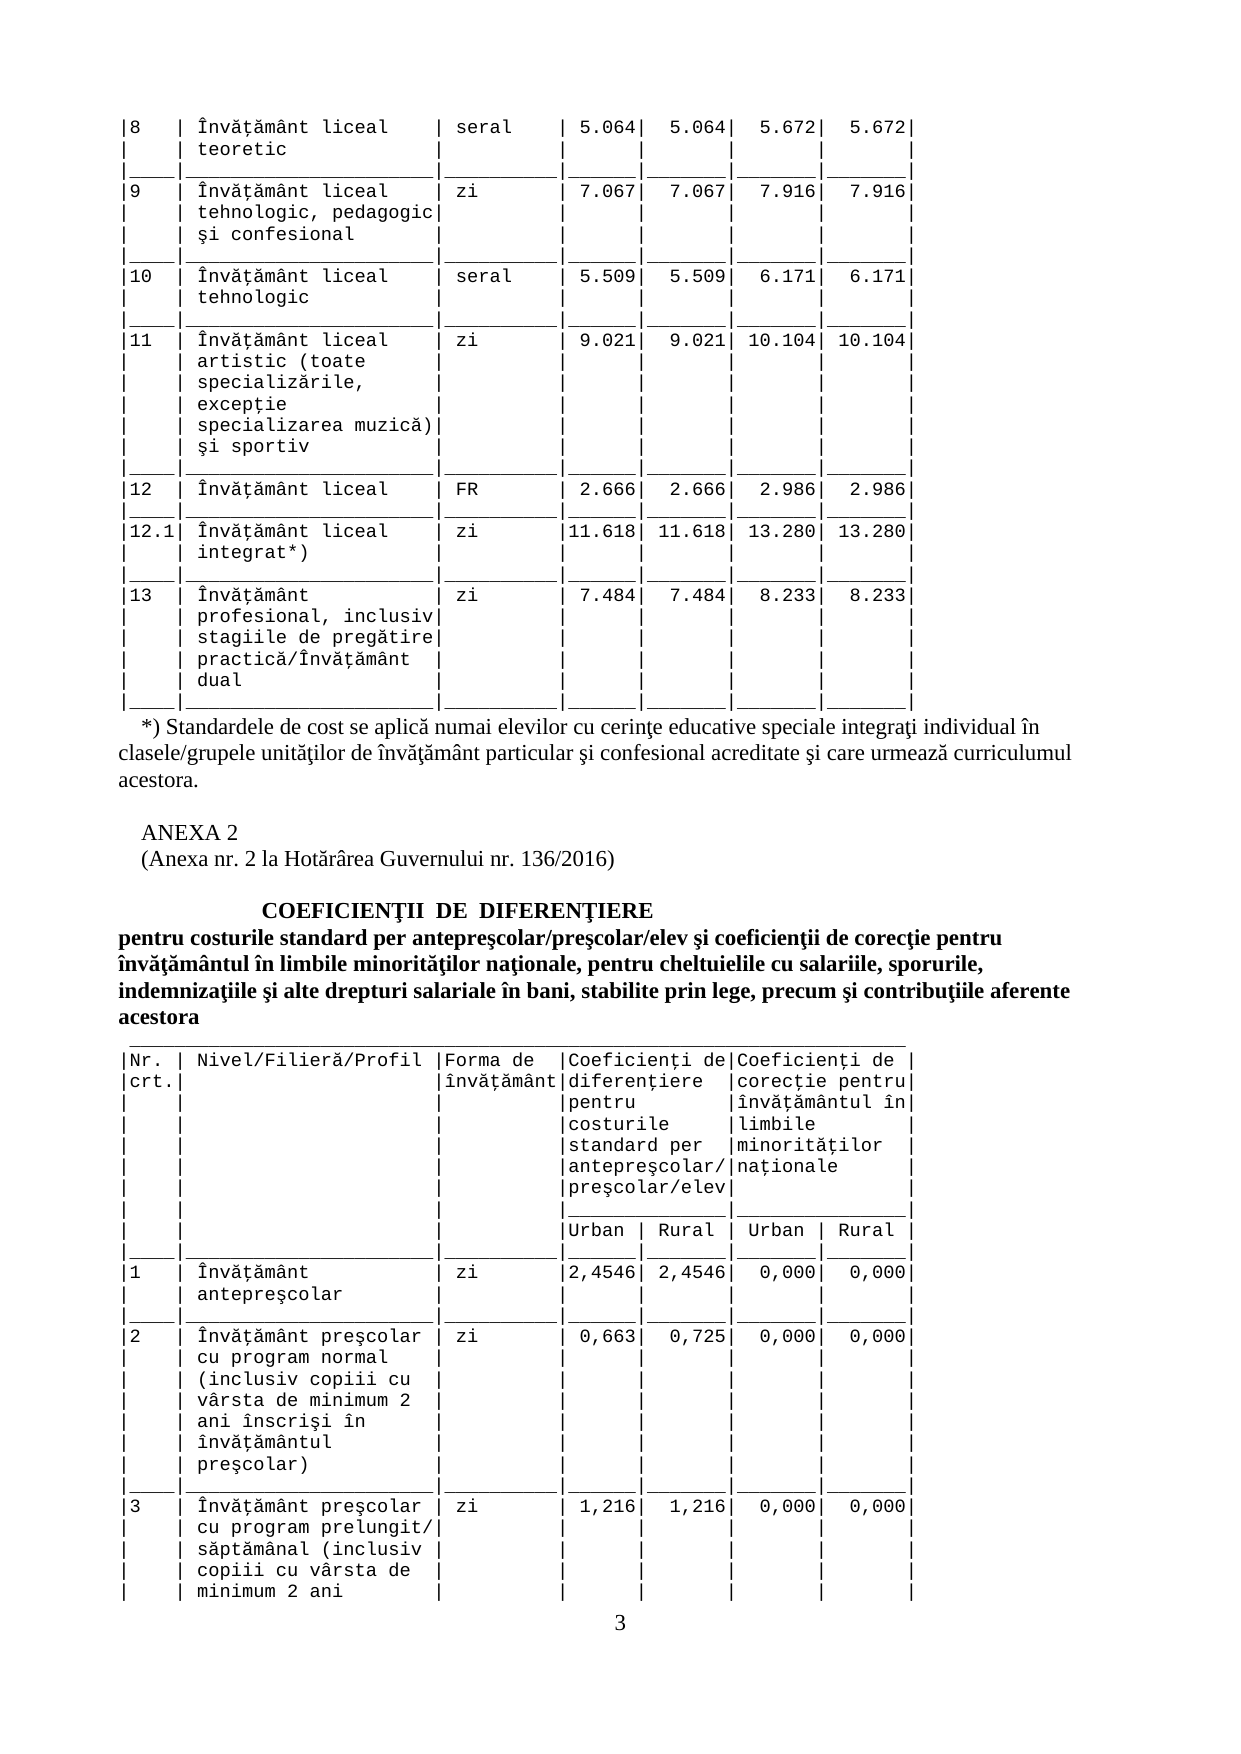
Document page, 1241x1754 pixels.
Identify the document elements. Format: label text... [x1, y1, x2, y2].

text |____|______________________|__________|______|_______|_______|_______| [118, 1242, 1122, 1263]
text | | | |preşcolar/elev| | [118, 1178, 1122, 1199]
text COEFICIENŢII DE DIFERENŢIERE [118, 898, 1122, 924]
text |10 | Învăţământ liceal | seral | 5.509| 5.509| 6.171| 6.171| [118, 267, 1122, 288]
text |____|______________________|__________|______|_______|_______|_______| [118, 692, 1122, 713]
text |12 | Învăţământ liceal | FR | 2.666| 2.666| 2.986| 2.986| [118, 479, 1122, 501]
text | | artistic (toate | | | | | | [118, 352, 1122, 373]
text |Nr. | Nivel/Filieră/Profil |Forma de |Coeficienţi de|Coeficienţi de | [118, 1051, 1122, 1072]
text | | tehnologic | | | | | | [118, 288, 1122, 309]
text | | | |costurile |limbile | [118, 1114, 1122, 1136]
text |____|______________________|__________|______|_______|_______|_______| [118, 309, 1122, 331]
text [118, 161, 1122, 182]
text | | integrat*) | | | | | | [118, 543, 1122, 564]
text | | | |Urban | Rural | Urban | Rural | [118, 1221, 1122, 1242]
text |____|______________________|__________|______|_______|_______|_______| [118, 246, 1122, 267]
text |____|______________________|__________|______|_______|_______|_______| [118, 1476, 1122, 1497]
text |1 | Învăţământ | zi |2,4546| 2,4546| 0,000| 0,000| [118, 1263, 1122, 1284]
text | | stagiile de pregătire| | | | | | [118, 628, 1122, 649]
text | | preşcolar) | | | | | | [118, 1454, 1122, 1476]
text | | minimum 2 ani | | | | | | [118, 1582, 1122, 1603]
text | | | |______________|_______________| [118, 1199, 1122, 1221]
text | | cu program normal | | | | | | [118, 1348, 1122, 1369]
text | | | |antepreşcolar/|naţionale | [118, 1157, 1122, 1178]
text | | dual | | | | | | [118, 671, 1122, 692]
text |9 | Învăţământ liceal | zi | 7.067| 7.067| 7.916| 7.916| [118, 182, 1122, 203]
text *) Standardele de cost se aplică numai elevilor cu cerinţe educative speciale integraţi individual în clasele/grupele unităţilor de învăţământ particular şi confesional acreditate şi care urmează curriculumul acestora. [118, 713, 1122, 792]
text | | practică/Învăţământ | | | | | | [118, 649, 1122, 671]
text |8 | Învăţământ liceal | seral | 5.064| 5.064| 5.672| 5.672| [118, 118, 1122, 139]
text |13 | Învăţământ | zi | 7.484| 7.484| 8.233| 8.233| [118, 586, 1122, 607]
text | | ani înscrişi în | | | | | | [118, 1412, 1122, 1433]
text pentru costurile standard per antepreşcolar/preşcolar/elev şi coeficienţii de corecţie pentru învăţământul în limbile minorităţilor naţionale, pentru cheltuielile cu salariile, sporurile, indemnizaţiile şi alte drepturi salariale în bani, stabilite prin lege, precum şi contribuţiile aferente acestora [118, 924, 1122, 1029]
text _____________________________________________________________________ [118, 1029, 1122, 1051]
text | | antepreşcolar | | | | | | [118, 1284, 1122, 1306]
text | | profesional, inclusiv| | | | | | [118, 607, 1122, 628]
text | | teoretic | | | | | | [118, 139, 1122, 161]
text |____|______________________|__________|______|_______|_______|_______| [118, 1306, 1122, 1327]
text | | copiii cu vârsta de | | | | | | [118, 1561, 1122, 1582]
text | | săptămânal (inclusiv | | | | | | [118, 1539, 1122, 1561]
text |____|______________________|__________|______|_______|_______|_______| [118, 564, 1122, 586]
text | | | |standard per |minorităţilor | [118, 1136, 1122, 1157]
text |crt.| |învăţământ|diferenţiere |corecţie pentru| [118, 1072, 1122, 1093]
text (Anexa nr. 2 la Hotărârea Guvernului nr. 136/2016) [118, 845, 1122, 871]
text | | şi confesional | | | | | | [118, 224, 1122, 246]
text |____|______________________|__________|______|_______|_______|_______| [118, 458, 1122, 479]
text |____|______________________|__________|______|_______|_______|_______| [118, 501, 1122, 522]
text | | | |pentru |învăţământul în| [118, 1093, 1122, 1114]
text | | vârsta de minimum 2 | | | | | | [118, 1391, 1122, 1412]
text | | (inclusiv copiii cu | | | | | | [118, 1369, 1122, 1391]
text |3 | Învăţământ preşcolar | zi | 1,216| 1,216| 0,000| 0,000| [118, 1497, 1122, 1518]
text |12.1| Învăţământ liceal | zi |11.618| 11.618| 13.280| 13.280| [118, 522, 1122, 543]
text | | şi sportiv | | | | | | [118, 437, 1122, 458]
text | | cu program prelungit/| | | | | | [118, 1518, 1122, 1539]
text |2 | Învăţământ preşcolar | zi | 0,663| 0,725| 0,000| 0,000| [118, 1327, 1122, 1348]
text | | excepţie | | | | | | [118, 394, 1122, 416]
text |11 | Învăţământ liceal | zi | 9.021| 9.021| 10.104| 10.104| [118, 331, 1122, 352]
text | | tehnologic, pedagogic| | | | | | [118, 203, 1122, 224]
text | | învăţământul | | | | | | [118, 1433, 1122, 1454]
text | | specializarea muzică)| | | | | | [118, 416, 1122, 437]
text ANEXA 2 [118, 818, 1122, 845]
text | | specializările, | | | | | | [118, 373, 1122, 394]
